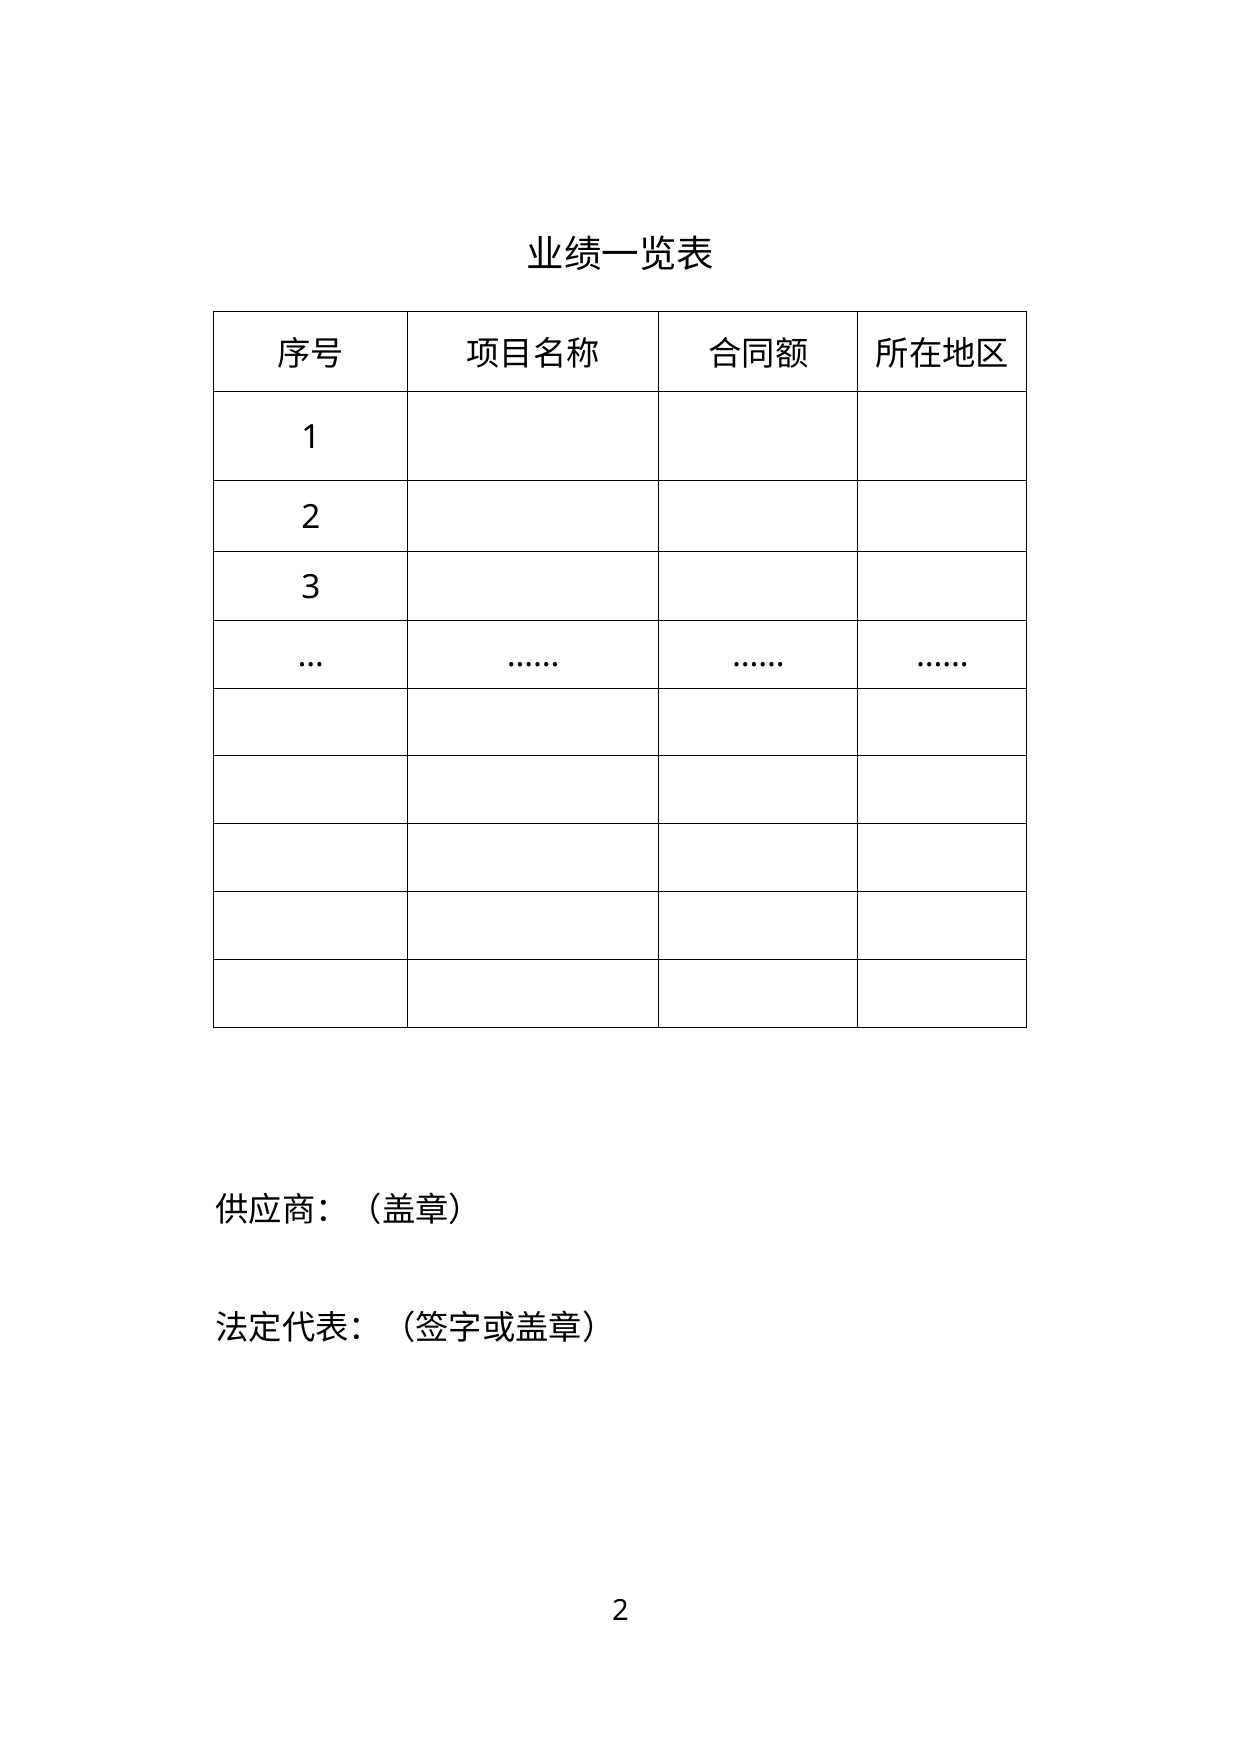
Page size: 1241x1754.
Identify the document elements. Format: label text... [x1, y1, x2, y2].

text 法定代表：（签字或盖章） [165, 1292, 1075, 1357]
table_cell [858, 892, 1026, 959]
table_cell [408, 892, 658, 959]
table_header 合同额 [659, 312, 857, 391]
table_cell [214, 824, 407, 891]
table_cell 3 [214, 552, 407, 619]
text 业绩一览表 [165, 218, 1075, 283]
table_cell [214, 892, 407, 959]
table_header 所在地区 [858, 312, 1026, 391]
table_cell [659, 552, 857, 619]
table_cell [214, 756, 407, 823]
table_cell [858, 552, 1026, 619]
table_cell [659, 756, 857, 823]
table_cell [408, 960, 658, 1027]
table_cell [659, 824, 857, 891]
table_cell [659, 392, 857, 480]
text 供应商：（盖章） [165, 1174, 1075, 1239]
table_cell [659, 481, 857, 551]
table_cell [408, 756, 658, 823]
table_cell [214, 960, 407, 1027]
table_cell [408, 481, 658, 551]
table_cell [214, 689, 407, 755]
table_cell [408, 824, 658, 891]
table_cell [858, 392, 1026, 480]
table_cell [858, 756, 1026, 823]
table_header 序号 [214, 312, 407, 391]
table_header 项目名称 [408, 312, 658, 391]
table_cell [408, 689, 658, 755]
table_cell 2 [214, 481, 407, 551]
table_cell 1 [214, 392, 407, 480]
table_cell [858, 960, 1026, 1027]
table_cell [858, 824, 1026, 891]
table_cell …… [408, 621, 658, 687]
table_cell [659, 892, 857, 959]
table_cell … [214, 621, 407, 687]
table_cell [659, 960, 857, 1027]
table_cell [858, 689, 1026, 755]
table_cell …… [659, 621, 857, 687]
table_cell [858, 481, 1026, 551]
table_cell [659, 689, 857, 755]
table_cell [408, 392, 658, 480]
table_cell …… [858, 621, 1026, 687]
table_cell [408, 552, 658, 619]
